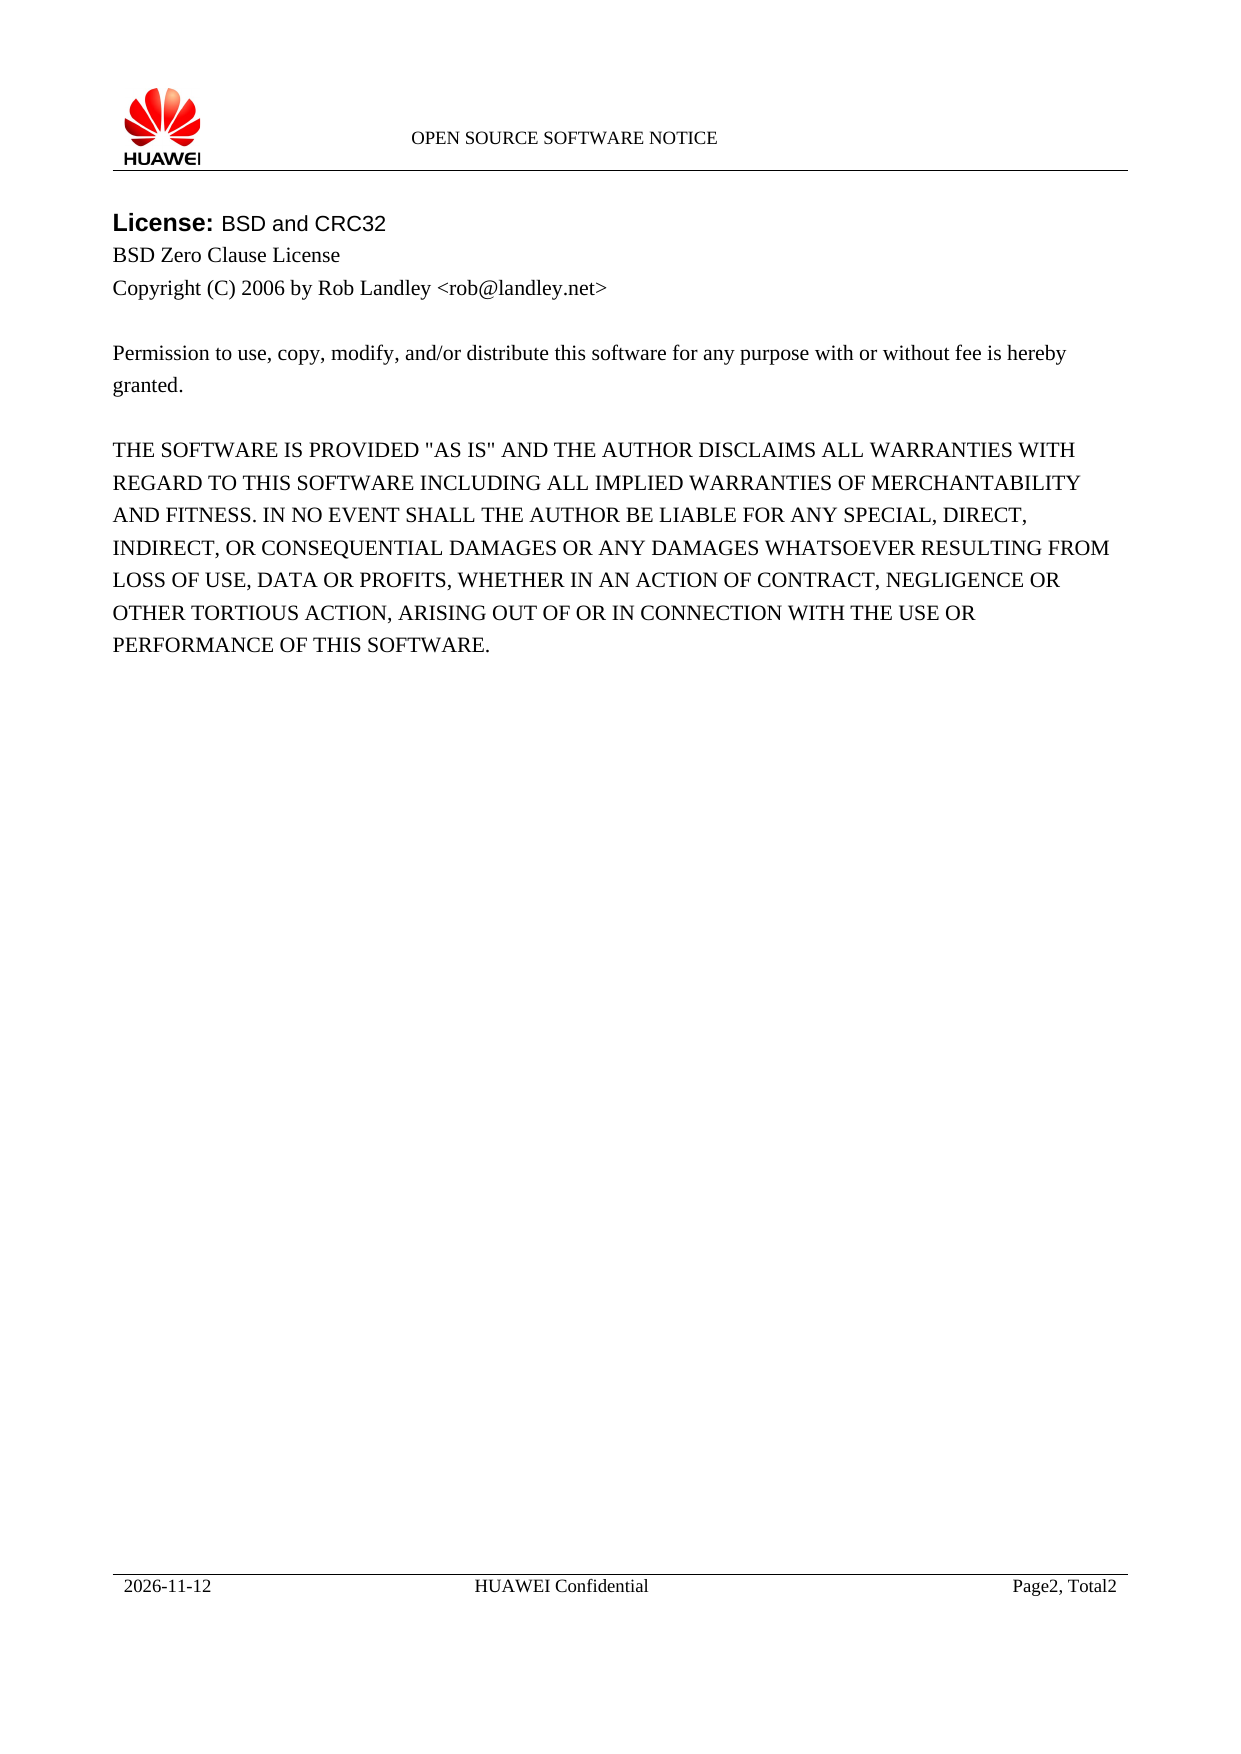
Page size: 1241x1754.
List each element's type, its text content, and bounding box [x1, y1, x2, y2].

text License: BSD and CRC32 [112, 206, 1128, 239]
text BSD Zero Clause License Copyright (C) 2006 by Rob Landley <rob@landley.net> Permission to use, copy, modify, and/or distribute this software for any purpose with or without fee is hereby granted. THE SOFTWARE IS PROVIDED "AS IS" AND THE AUTHOR DISCLAIMS ALL WARRANTIES WITH REGARD TO THIS SOFTWARE INCLUDING ALL IMPLIED WARRANTIES OF MERCHANTABILITY AND FITNESS. IN NO EVENT SHALL THE AUTHOR BE LIABLE FOR ANY SPECIAL, DIRECT, INDIRECT, OR CONSEQUENTIAL DAMAGES OR ANY DAMAGES WHATSOEVER RESULTING FROM LOSS OF USE, DATA OR PROFITS, WHETHER IN AN ACTION OF CONTRACT, NEGLIGENCE OR OTHER TORTIOUS ACTION, ARISING OUT OF OR IN CONNECTION WITH THE USE OR PERFORMANCE OF THIS SOFTWARE. [112, 239, 1128, 661]
picture [124, 88, 201, 165]
